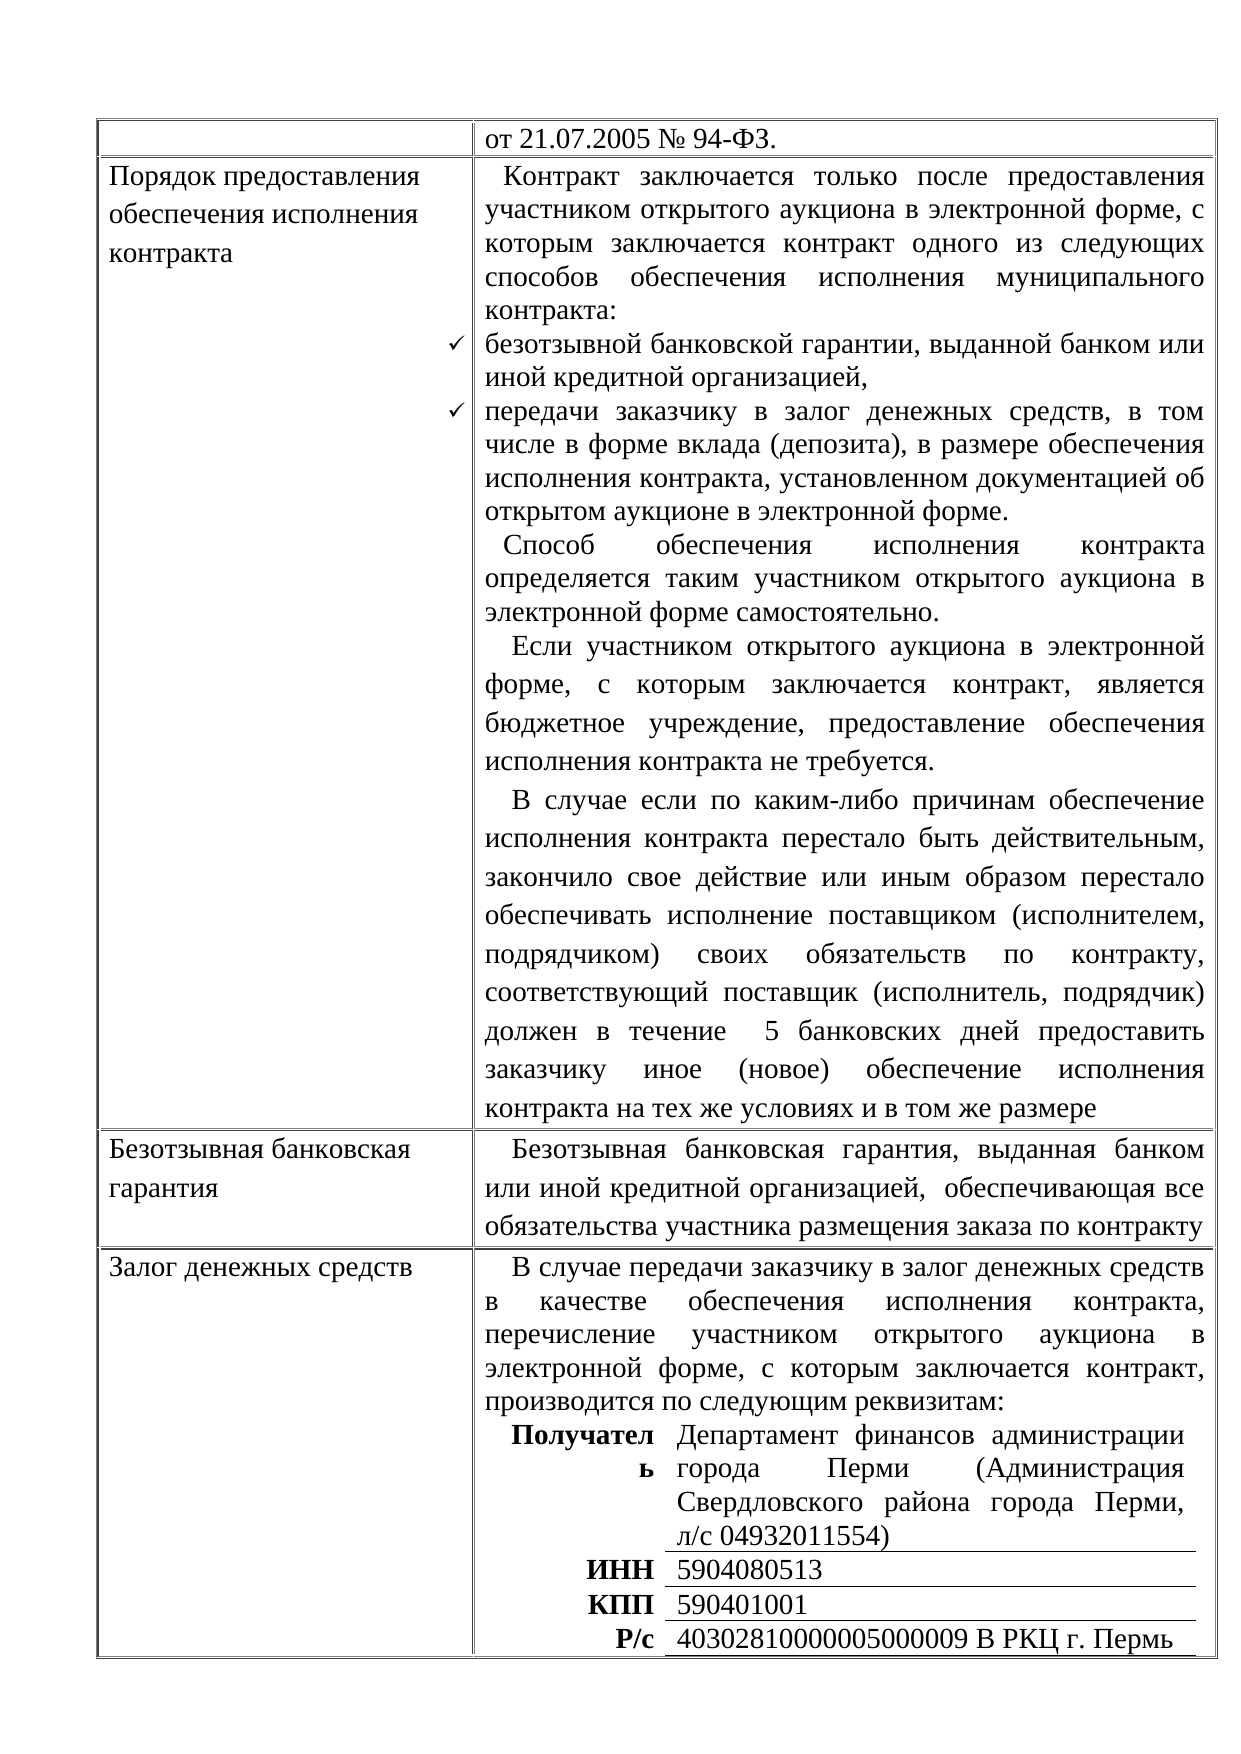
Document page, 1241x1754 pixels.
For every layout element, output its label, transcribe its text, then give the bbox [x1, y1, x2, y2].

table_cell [473, 1246, 1215, 1656]
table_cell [473, 119, 1215, 155]
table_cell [99, 121, 473, 155]
table_cell Безотзывная банковская гарантия [99, 1128, 472, 1246]
table_cell Порядок предоставления обеспечения исполнения контракта [99, 155, 472, 1128]
table_cell Контракт заключается только после предоставления участником открытого аукциона в электронной форме, с которым заключается контракт одного из следующих способов обеспечения исполнения муниципального контракта: безотзывной банковской гарантии, выданной банком или иной кредитной организацией, передачи заказчику в залог денежных средств, в том числе в форме вклада (депозита), в размере обеспечения исполнения контракта, установленном документацией об открытом аукционе в электронной форме. Способ обеспечения исполнения контракта определяется таким участником открытого аукциона в электронной форме самостоятельно. Если участником открытого аукциона в электронной форме, с которым заключается контракт, является бюджетное учреждение, предоставление обеспечения исполнения контракта не требуется. В случае если по каким-либо причинам обеспечение исполнения контракта перестало быть действительным, закончило свое действие или иным образом перестало обеспечивать исполнение поставщиком (исполнителем, подрядчиком) своих обязательств по контракту, соответствующий поставщик (исполнитель, подрядчик) должен в течение 5 банковских дней предоставить заказчику иное (новое) обеспечение исполнения контракта на тех же условиях и в том же размере [475, 155, 1215, 1128]
table_cell Безотзывная банковская гарантия, выданная банком или иной кредитной организацией, обеспечивающая все обязательства участника размещения заказа по контракту [475, 1128, 1215, 1246]
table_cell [99, 1246, 473, 1656]
